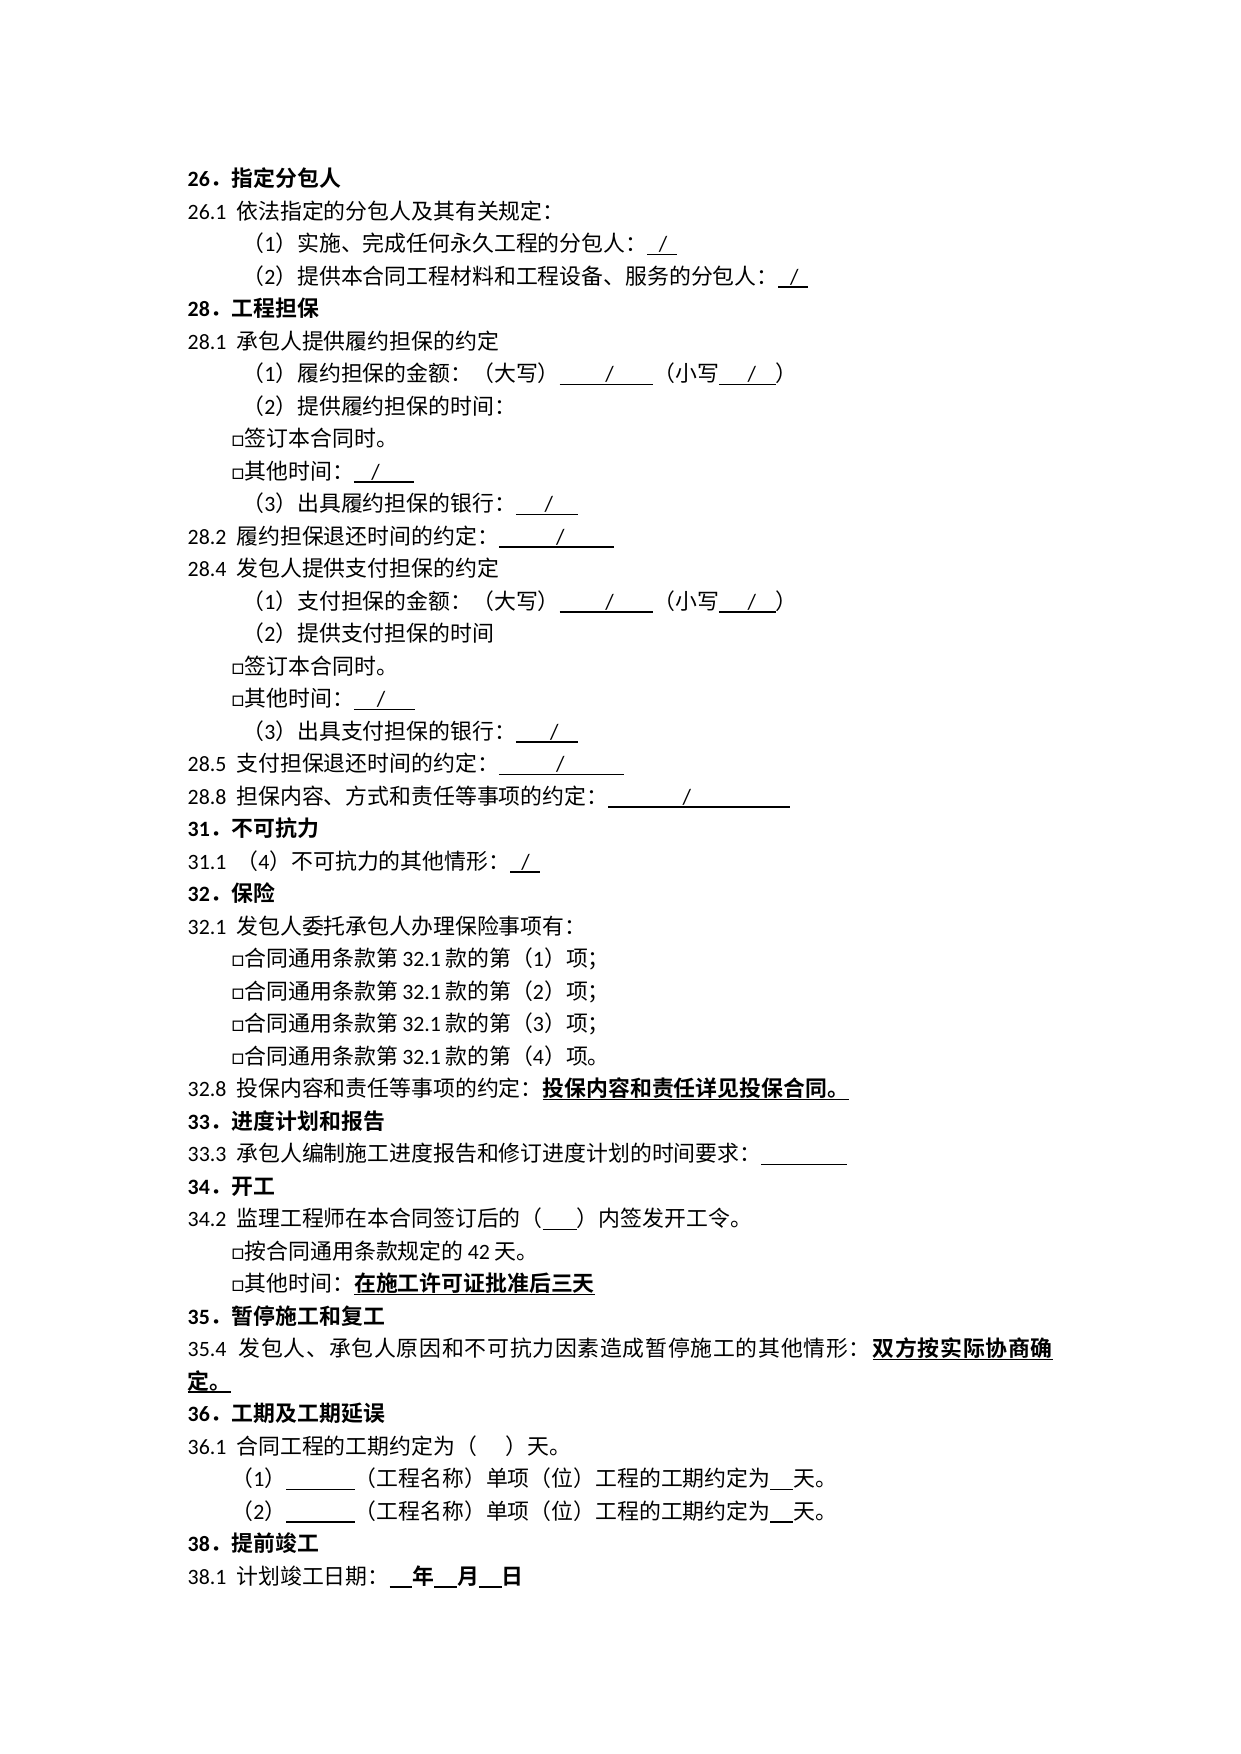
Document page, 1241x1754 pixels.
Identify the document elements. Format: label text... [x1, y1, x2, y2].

text 38．提前竣工 [187, 1527, 1053, 1559]
text （3）出具履约担保的银行： / [187, 487, 1053, 519]
text 35.4 发包人、承包人原因和不可抗力因素造成暂停施工的其他情形：双方按实际协商确定。 [187, 1332, 1053, 1397]
text 38.1 计划竣工日期： 年 月 日 [187, 1559, 1053, 1592]
text （3）出具支付担保的银行： / [187, 714, 1053, 747]
text 31.1 （4）不可抗力的其他情形： / [187, 844, 1053, 877]
text 28.8 担保内容、方式和责任等事项的约定： / [187, 779, 1053, 812]
text 35．暂停施工和复工 [187, 1299, 1053, 1332]
text 36．工期及工期延误 [187, 1397, 1053, 1429]
text □合同通用条款第32.1款的第（3）项； [187, 1007, 1053, 1039]
text （1） （工程名称）单项（位）工程的工期约定为 天。 [187, 1462, 1053, 1494]
text （1）支付担保的金额：（大写） / （小写 / ） [187, 584, 1053, 617]
text （1）实施、完成任何永久工程的分包人： / [187, 227, 1053, 259]
text 32.8 投保内容和责任等事项的约定：投保内容和责任详见投保合同。 [187, 1072, 1053, 1104]
text □合同通用条款第32.1款的第（1）项； [187, 942, 1053, 974]
text □其他时间： / [187, 682, 1053, 714]
text 26.1 依法指定的分包人及其有关规定： [187, 194, 1053, 227]
text 28.5 支付担保退还时间的约定： / [187, 747, 1053, 779]
text □其他时间：在施工许可证批准后三天 [187, 1267, 1053, 1299]
text 32．保险 [187, 877, 1053, 909]
text 32.1 发包人委托承包人办理保险事项有： [187, 909, 1053, 942]
text □合同通用条款第32.1款的第（4）项。 [187, 1039, 1053, 1072]
text □签订本合同时。 [187, 422, 1053, 454]
text 36.1 合同工程的工期约定为（ ）天。 [187, 1429, 1053, 1462]
text （2） （工程名称）单项（位）工程的工期约定为 天。 [187, 1494, 1053, 1527]
text （1）履约担保的金额：（大写） / （小写 / ） [187, 357, 1053, 389]
text 26．指定分包人 [187, 162, 1053, 194]
text 28.1 承包人提供履约担保的约定 [187, 324, 1053, 357]
text □合同通用条款第32.1款的第（2）项； [187, 974, 1053, 1007]
text □签订本合同时。 [187, 649, 1053, 682]
text 33.3 承包人编制施工进度报告和修订进度计划的时间要求： [187, 1137, 1053, 1169]
text 31．不可抗力 [187, 812, 1053, 844]
text 28.2 履约担保退还时间的约定： / [187, 519, 1053, 552]
text 28.4 发包人提供支付担保的约定 [187, 552, 1053, 584]
text （2）提供本合同工程材料和工程设备、服务的分包人： / [187, 259, 1053, 292]
text 34.2 监理工程师在本合同签订后的（ ）内签发开工令。 [187, 1202, 1053, 1234]
text （2）提供履约担保的时间： [187, 389, 1053, 422]
text □其他时间： / [187, 454, 1053, 487]
text 33．进度计划和报告 [187, 1104, 1053, 1137]
text □按合同通用条款规定的42天。 [187, 1234, 1053, 1267]
text 34．开工 [187, 1169, 1053, 1202]
text 28．工程担保 [187, 292, 1053, 324]
text （2）提供支付担保的时间 [187, 617, 1053, 649]
